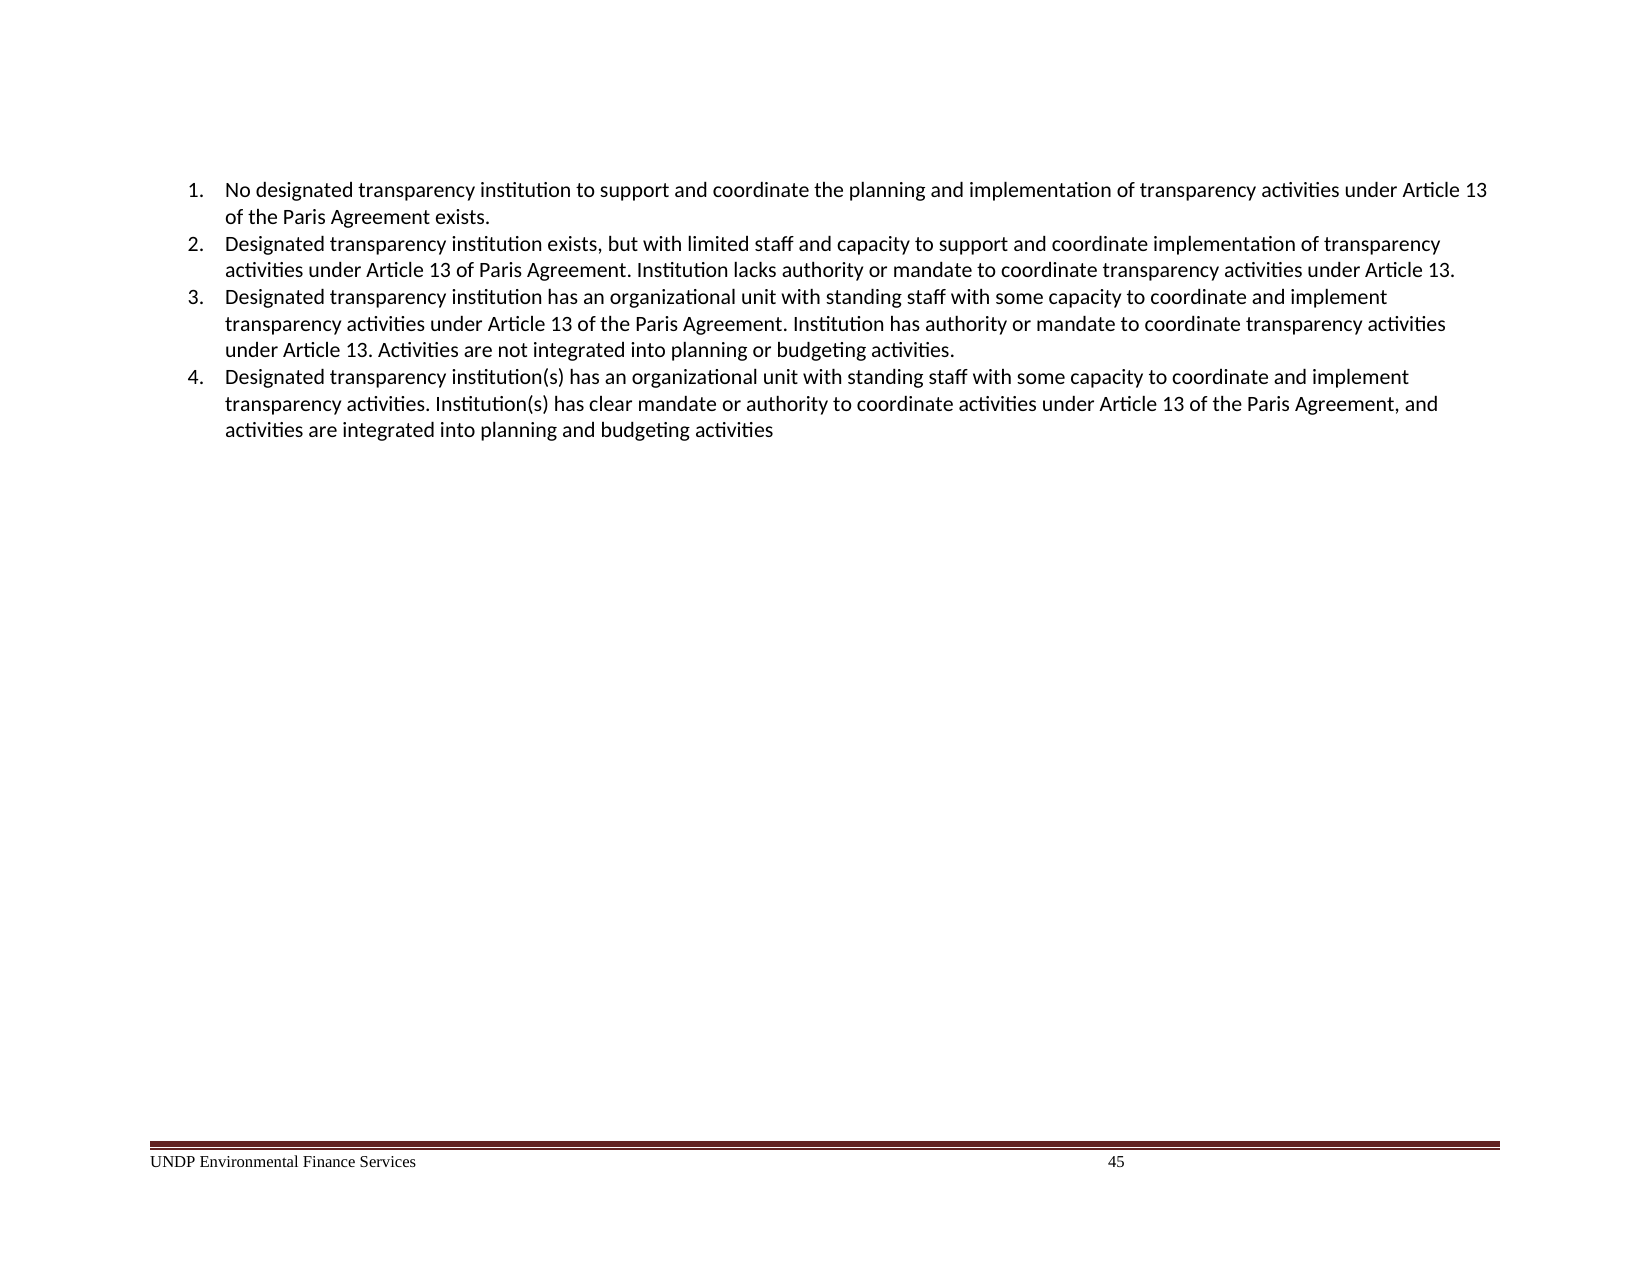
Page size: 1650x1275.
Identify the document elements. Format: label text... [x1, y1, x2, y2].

list Designated transparency institution(s) has an organizational unit with standing staff with some capacity to coordinate and implement transparency activities. Institution(s) has clear mandate or authority to coordinate activities under Article 13 of the Paris Agreement, and activities are integrated into planning and budgeting activities [187, 363, 1500, 443]
list Designated transparency institution exists, but with limited staff and capacity to support and coordinate implementation of transparency activities under Article 13 of Paris Agreement. Institution lacks authority or mandate to coordinate transparency activities under Article 13. [187, 230, 1500, 283]
list Designated transparency institution has an organizational unit with standing staff with some capacity to coordinate and implement transparency activities under Article 13 of the Paris Agreement. Institution has authority or mandate to coordinate transparency activities under Article 13. Activities are not integrated into planning or budgeting activities. [187, 283, 1500, 363]
list No designated transparency institution to support and coordinate the planning and implementation of transparency activities under Article 13 of the Paris Agreement exists. [187, 177, 1500, 230]
